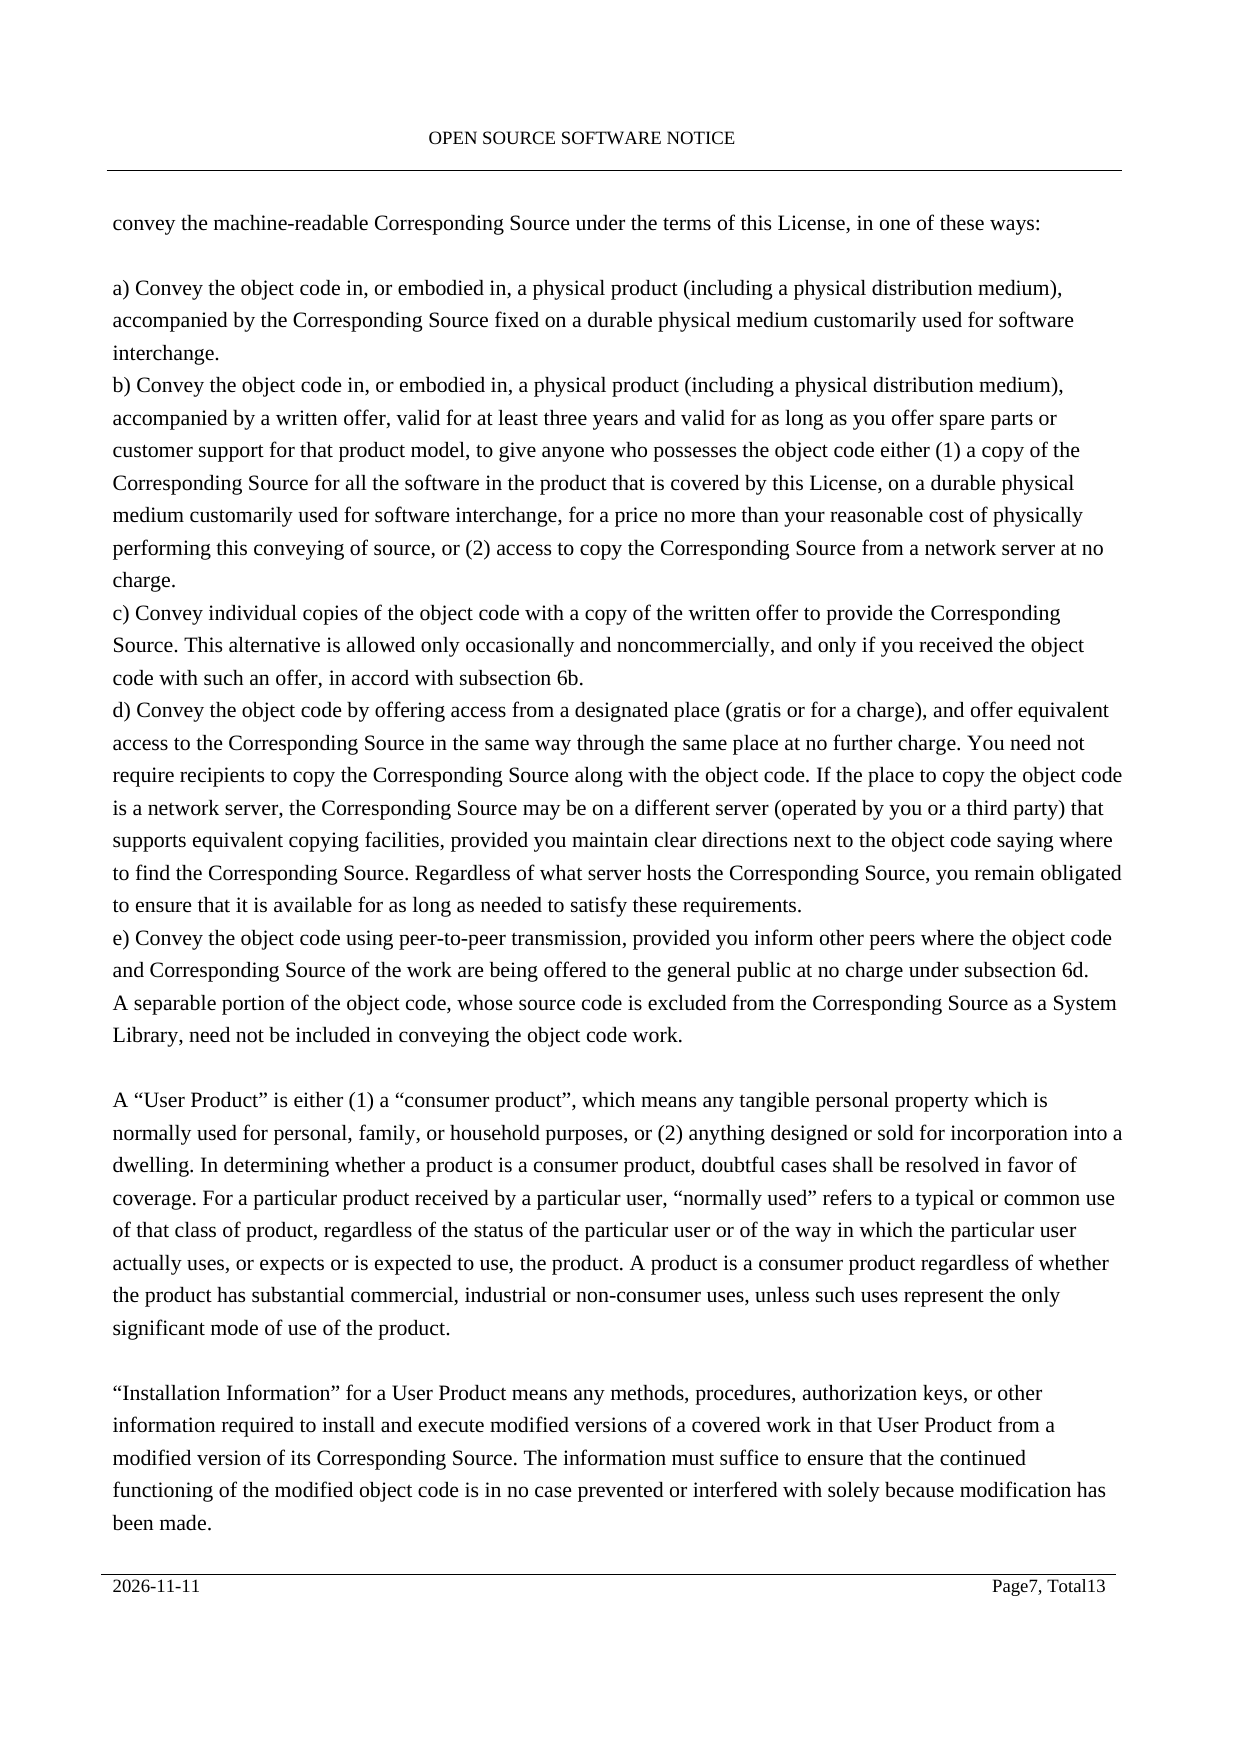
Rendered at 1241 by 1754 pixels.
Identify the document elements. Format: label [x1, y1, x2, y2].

text [112, 206, 1128, 1539]
